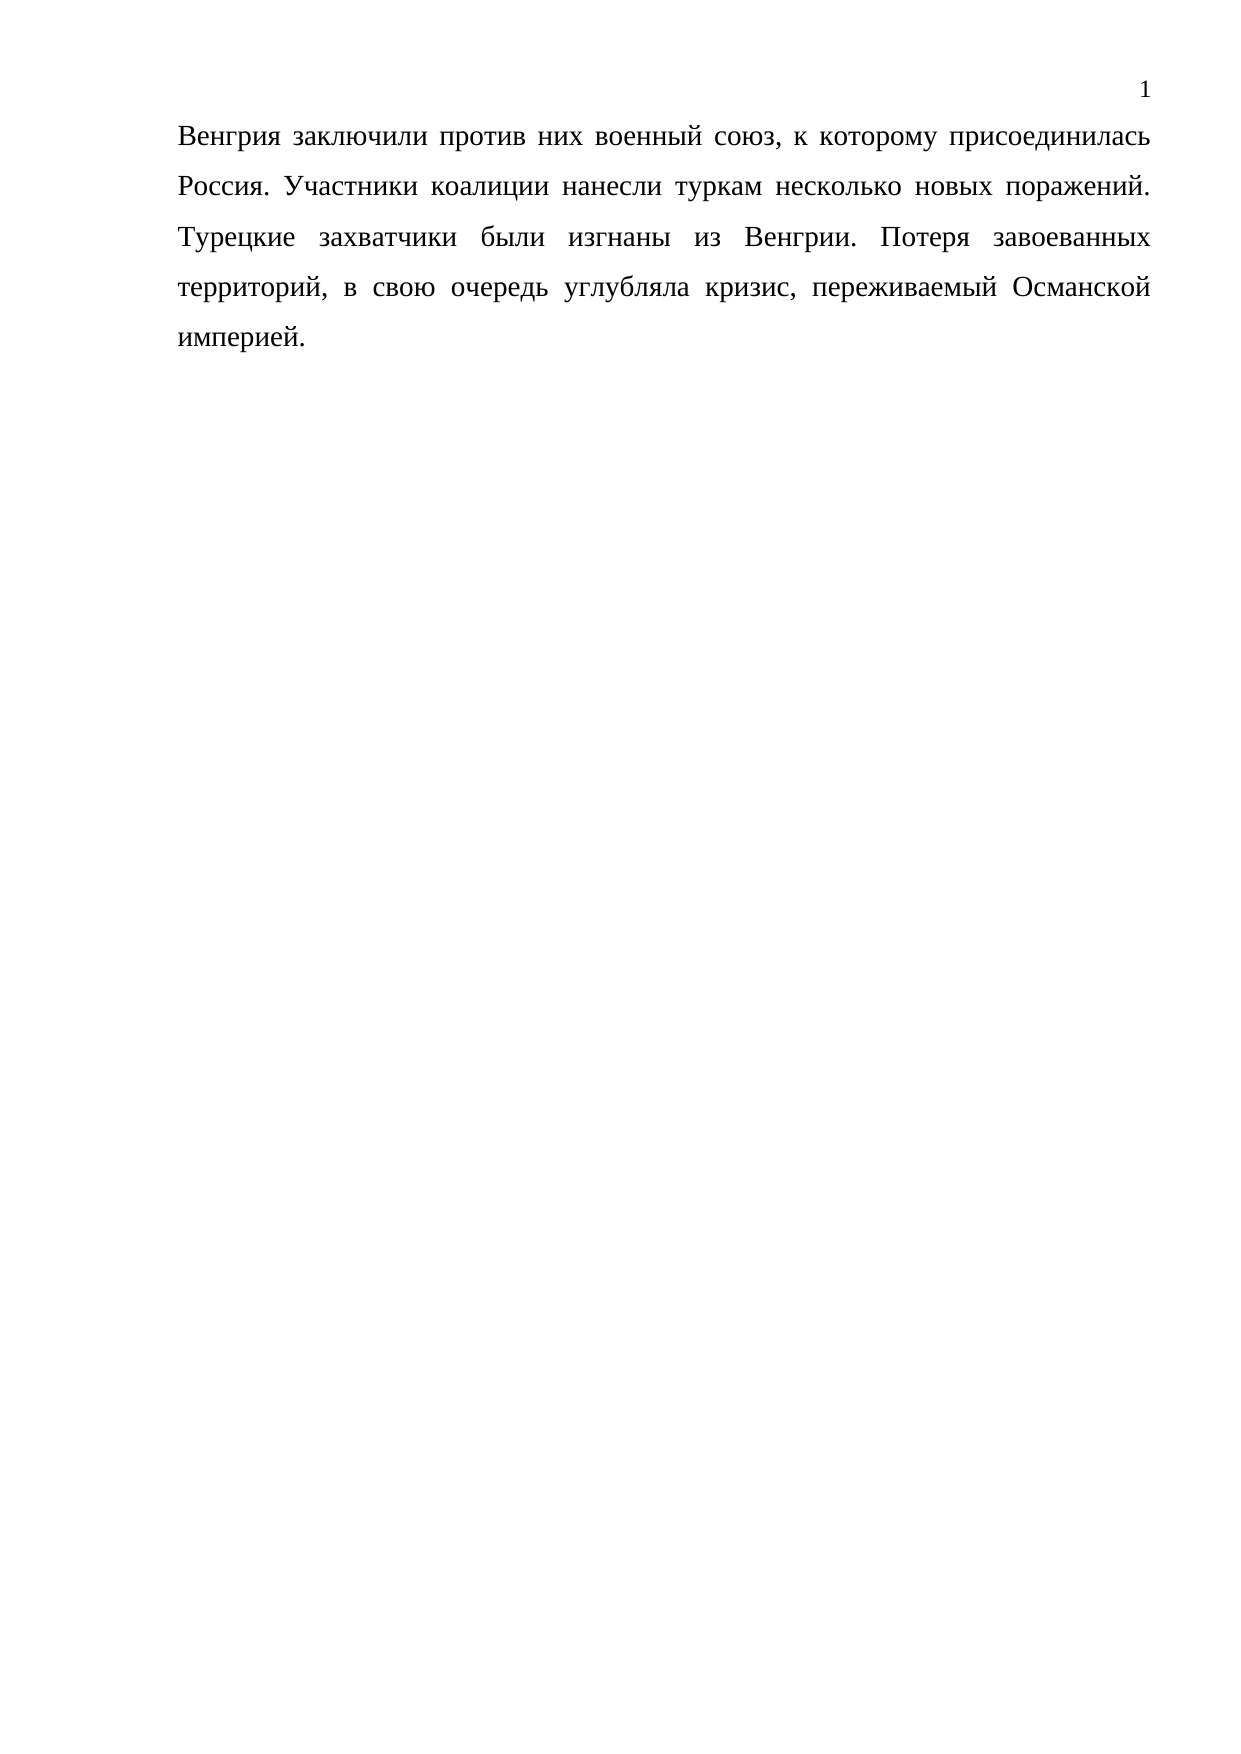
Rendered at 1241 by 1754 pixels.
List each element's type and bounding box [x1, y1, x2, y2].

text [177, 118, 1152, 353]
